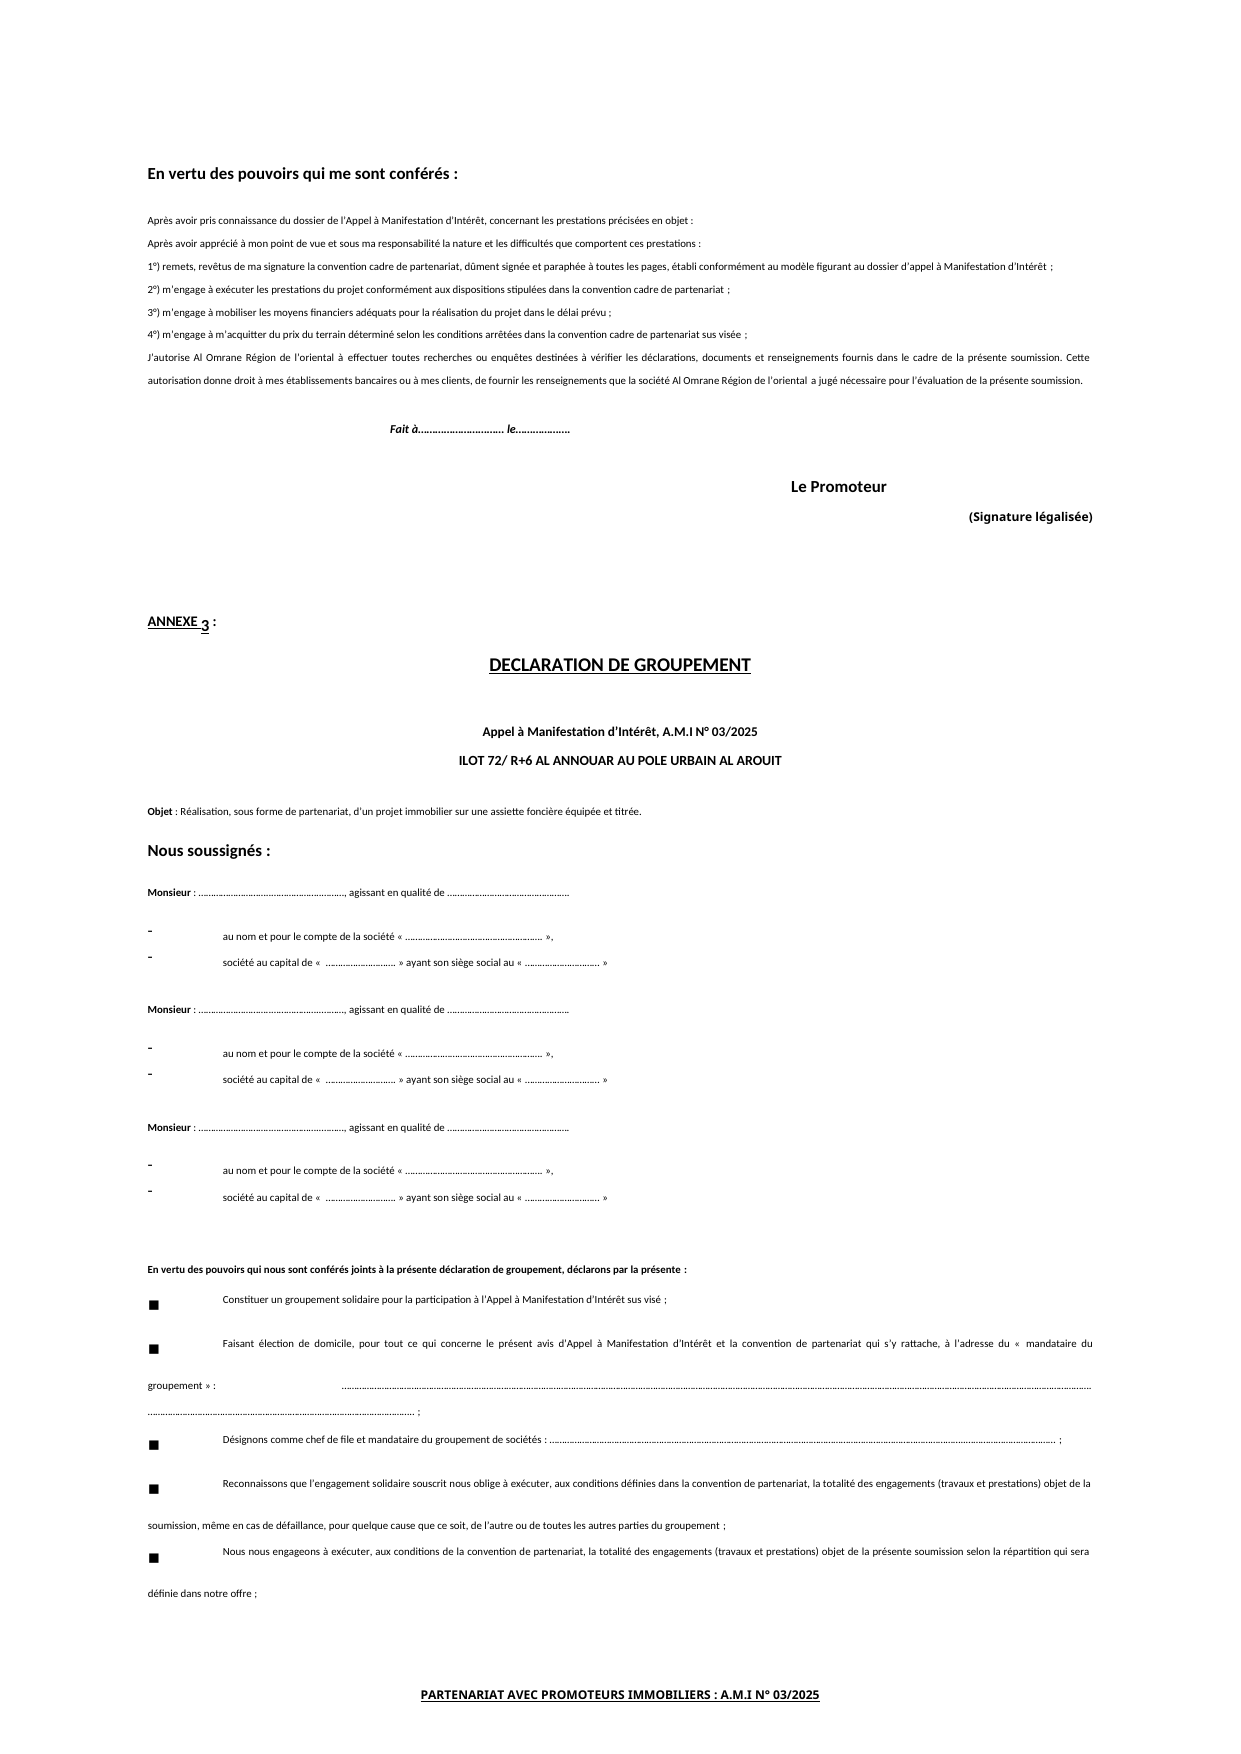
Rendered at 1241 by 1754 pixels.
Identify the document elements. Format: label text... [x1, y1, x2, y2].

text Le Promoteur [147, 461, 1093, 496]
text En vertu des pouvoirs qui nous sont conférés joints à la présente déclaration de groupement, déclarons par la présente : [147, 1253, 1093, 1276]
list Désignons comme chef de file et mandataire du groupement de sociétés : …………………………………………………………………………………………………………………………………………………..……………………………… ; [147, 1423, 1093, 1461]
list Constituer un groupement solidaire pour la participation à l’Appel à Manifestation d’Intérêt sus visé ; [147, 1283, 1093, 1321]
text Monsieur : ………………………..………………..………, agissant en qualité de …………………………………………. [147, 1111, 1093, 1133]
list société au capital de « ………………………. » ayant son siège social au « ………………………… » [147, 946, 1093, 969]
text Monsieur : ………………………..………………..………, agissant en qualité de …………………………………………. [147, 993, 1093, 1016]
list au nom et pour le compte de la société « ………………………………………………. », [147, 1037, 1093, 1060]
list société au capital de « ………………………. » ayant son siège social au « ………………………… » [147, 1181, 1093, 1204]
list Faisant élection de domicile, pour tout ce qui concerne le présent avis d’Appel à Manifestation d’Intérêt et la convention de partenariat qui s’y rattache, à l’adresse du « mandataire du groupement » : ………………………………………………………………………………………………………………………………………………………………………………………………………………………………………………………………………….…………………………………………………………………………………………….. ; [147, 1327, 1093, 1418]
text DECLARATION DE GROUPEMENT [147, 636, 1093, 676]
list au nom et pour le compte de la société « ………………………………………………. », [147, 920, 1093, 943]
text Fait à………………………… le………………. [147, 411, 1093, 436]
text ANNEXE 3 : [147, 600, 1093, 636]
list Reconnaissons que l’engagement solidaire souscrit nous oblige à exécuter, aux conditions définies dans la convention de partenariat, la totalité des engagements (travaux et prestations) objet de la soumission, même en cas de défaillance, pour quelque cause que ce soit, de l’autre ou de toutes les autres parties du groupement ; [147, 1467, 1093, 1532]
list au nom et pour le compte de la société « ………………………………………………. », [147, 1154, 1093, 1177]
text J’autorise Al Omrane Région de l’oriental à effectuer toutes recherches ou enquêtes destinées à vérifier les déclarations, documents et renseignements fournis dans le cadre de la présente soumission. Cette autorisation donne droit à mes établissements bancaires ou à mes clients, de fournir les renseignements que la société Al Omrane Région de l’oriental a jugé nécessaire pour l’évaluation de la présente soumission. [147, 342, 1093, 390]
list Nous nous engageons à exécuter, aux conditions de la convention de partenariat, la totalité des engagements (travaux et prestations) objet de la présente soumission selon la répartition qui sera définie dans notre offre ; [147, 1535, 1093, 1600]
text Après avoir apprécié à mon point de vue et sous ma responsabilité la nature et les difficultés que comportent ces prestations : [147, 227, 1093, 250]
text 2°) m’engage à exécuter les prestations du projet conformément aux dispositions stipulées dans la convention cadre de partenariat ; [147, 273, 1093, 296]
text Monsieur : ………………………..………………..………, agissant en qualité de …………………………………………. [147, 876, 1093, 899]
text 4°) m’engage à m’acquitter du prix du terrain déterminé selon les conditions arrêtées dans la convention cadre de partenariat sus visée ; [147, 319, 1093, 342]
text 1°) remets, revêtus de ma signature la convention cadre de partenariat, dûment signée et paraphée à toutes les pages, établi conformément au modèle figurant au dossier d’appel à Manifestation d’Intérêt ; [147, 250, 1093, 273]
text Appel à Manifestation d’Intérêt, A.M.I N° 03/2025 [147, 711, 1093, 739]
text Objet : Réalisation, sous forme de partenariat, d’un projet immobilier sur une assiette foncière équipée et titrée. [147, 795, 1093, 818]
text Nous soussignés : [147, 825, 1093, 861]
text (Signature légalisée) [147, 496, 1093, 525]
list société au capital de « ………………………. » ayant son siège social au « ………………………… » [147, 1063, 1093, 1086]
text Après avoir pris connaissance du dossier de l’Appel à Manifestation d’Intérêt, concernant les prestations précisées en objet : [147, 204, 1093, 227]
text 3°) m’engage à mobiliser les moyens financiers adéquats pour la réalisation du projet dans le délai prévu ; [147, 296, 1093, 319]
text ILOT 72/ R+6 AL ANNOUAR AU POLE URBAIN AL AROUIT [147, 739, 1093, 769]
text En vertu des pouvoirs qui me sont conférés : [147, 148, 1093, 183]
